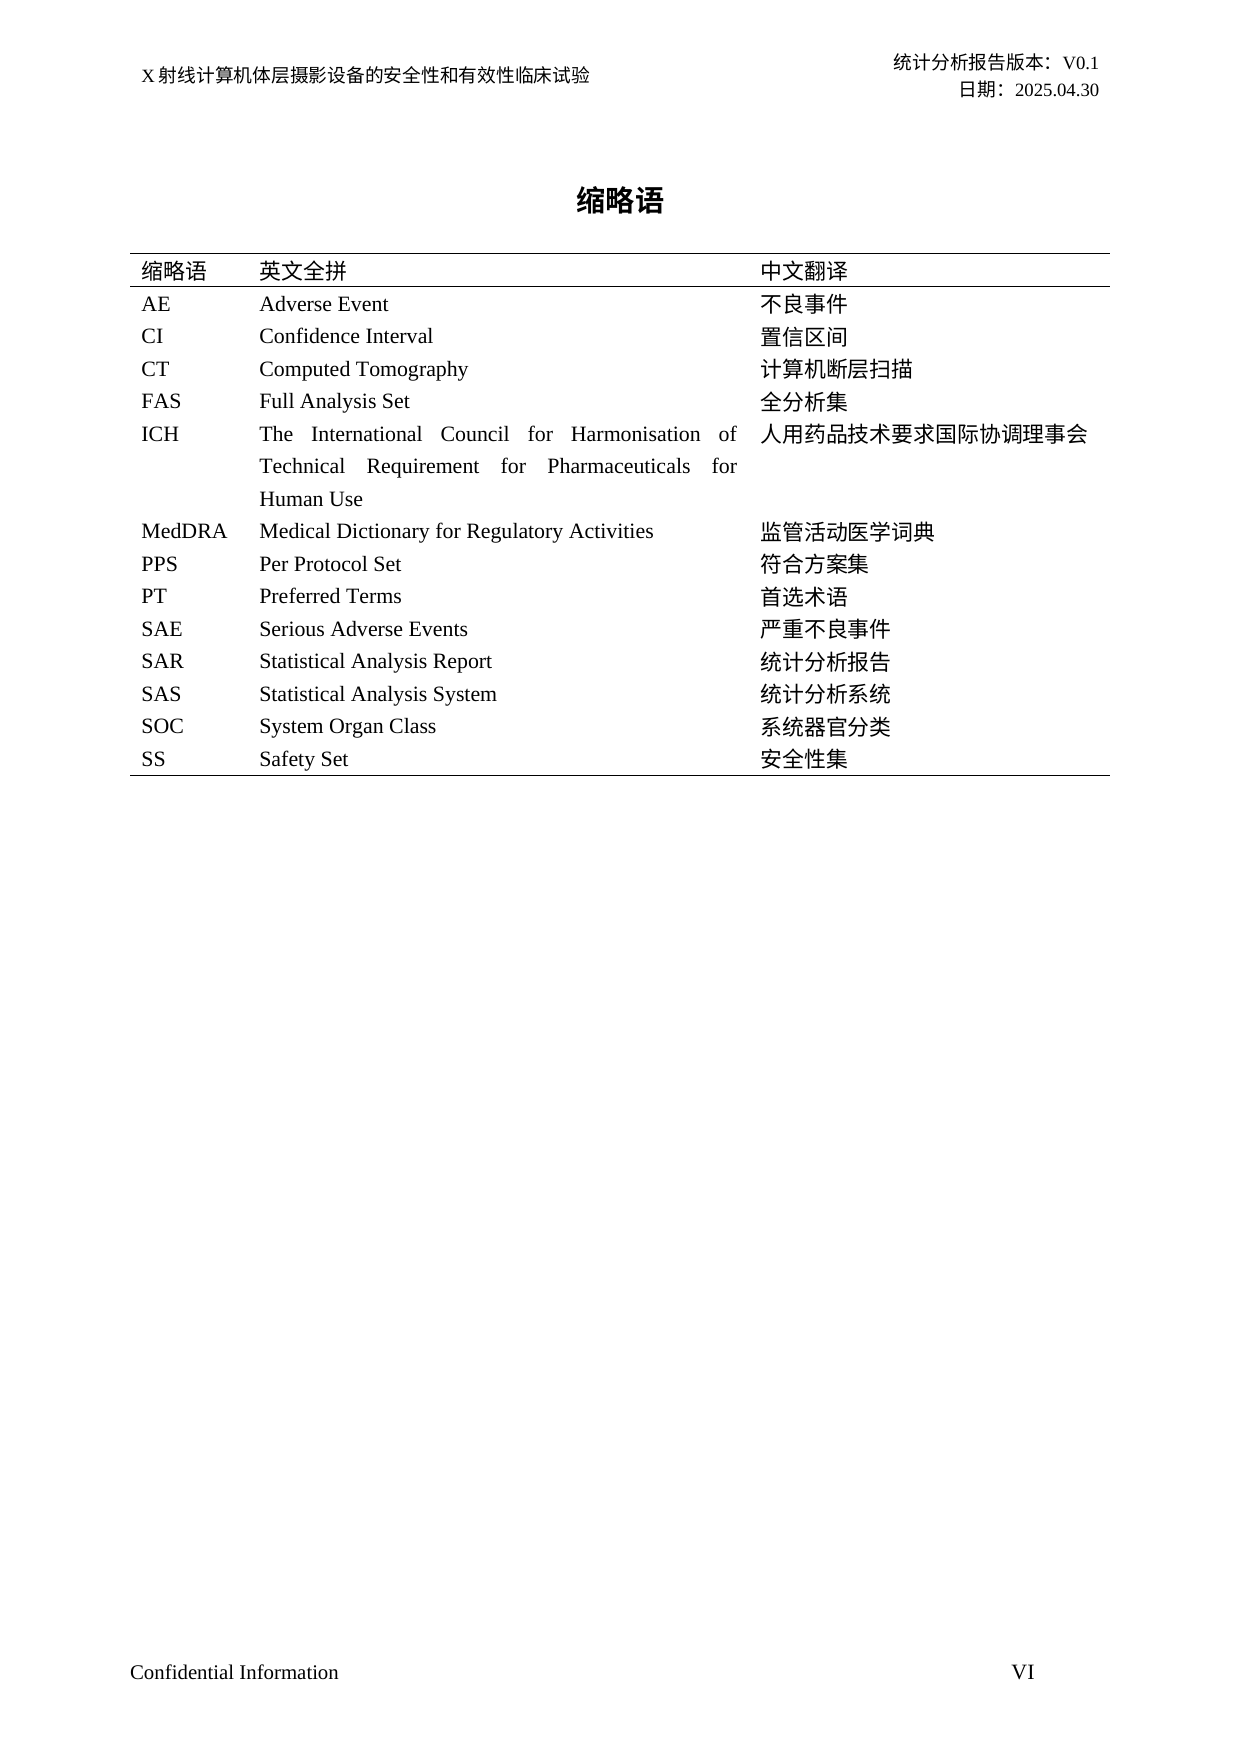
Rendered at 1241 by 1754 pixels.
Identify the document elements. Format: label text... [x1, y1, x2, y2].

table_cell SAR [130, 645, 248, 677]
table_cell 人用药品技术要求国际协调理事会 [749, 417, 1110, 514]
table_cell PPS [130, 547, 248, 579]
table_cell 全分析集 [749, 385, 1110, 417]
table_cell Confidence Interval [248, 320, 749, 352]
table_cell Per Protocol Set [248, 547, 749, 579]
table_cell System Organ Class [248, 710, 749, 742]
table_cell 统计分析报告 [749, 645, 1110, 677]
table_cell SAS [130, 677, 248, 709]
table_cell 首选术语 [749, 580, 1110, 612]
table_header 缩略语 [130, 254, 248, 286]
table_cell Safety Set [248, 742, 749, 774]
table_cell 符合方案集 [749, 547, 1110, 579]
table_cell Serious Adverse Events [248, 612, 749, 644]
table_cell Preferred Terms [248, 580, 749, 612]
table_cell Medical Dictionary for Regulatory Activities [248, 515, 749, 547]
table_cell MedDRA [130, 515, 248, 547]
table_header 中文翻译 [749, 254, 1110, 286]
table_cell 监管活动医学词典 [749, 515, 1110, 547]
table_cell 系统器官分类 [749, 710, 1110, 742]
table_cell SS [130, 742, 248, 774]
table_cell Full Analysis Set [248, 385, 749, 417]
table_cell 安全性集 [749, 742, 1110, 774]
table_cell FAS [130, 385, 248, 417]
table_cell SOC [130, 710, 248, 742]
table_cell 不良事件 [749, 287, 1110, 319]
table_cell The International Council for Harmonisation of Technical Requirement for Pharmaceuticals for Human Use [248, 417, 749, 514]
table_cell 严重不良事件 [749, 612, 1110, 644]
table_cell CT [130, 352, 248, 384]
table_cell CI [130, 320, 248, 352]
table_cell 计算机断层扫描 [749, 352, 1110, 384]
table_cell Statistical Analysis Report [248, 645, 749, 677]
table_cell Computed Tomography [248, 352, 749, 384]
table_cell 置信区间 [749, 320, 1110, 352]
table_cell Adverse Event [248, 287, 749, 319]
table_cell Statistical Analysis System [248, 677, 749, 709]
table_cell AE [130, 287, 248, 319]
text 缩略语 [130, 166, 1110, 231]
table_header 英文全拼 [248, 254, 749, 286]
table_cell PT [130, 580, 248, 612]
table_cell 统计分析系统 [749, 677, 1110, 709]
table_cell SAE [130, 612, 248, 644]
table_cell ICH [130, 417, 248, 514]
